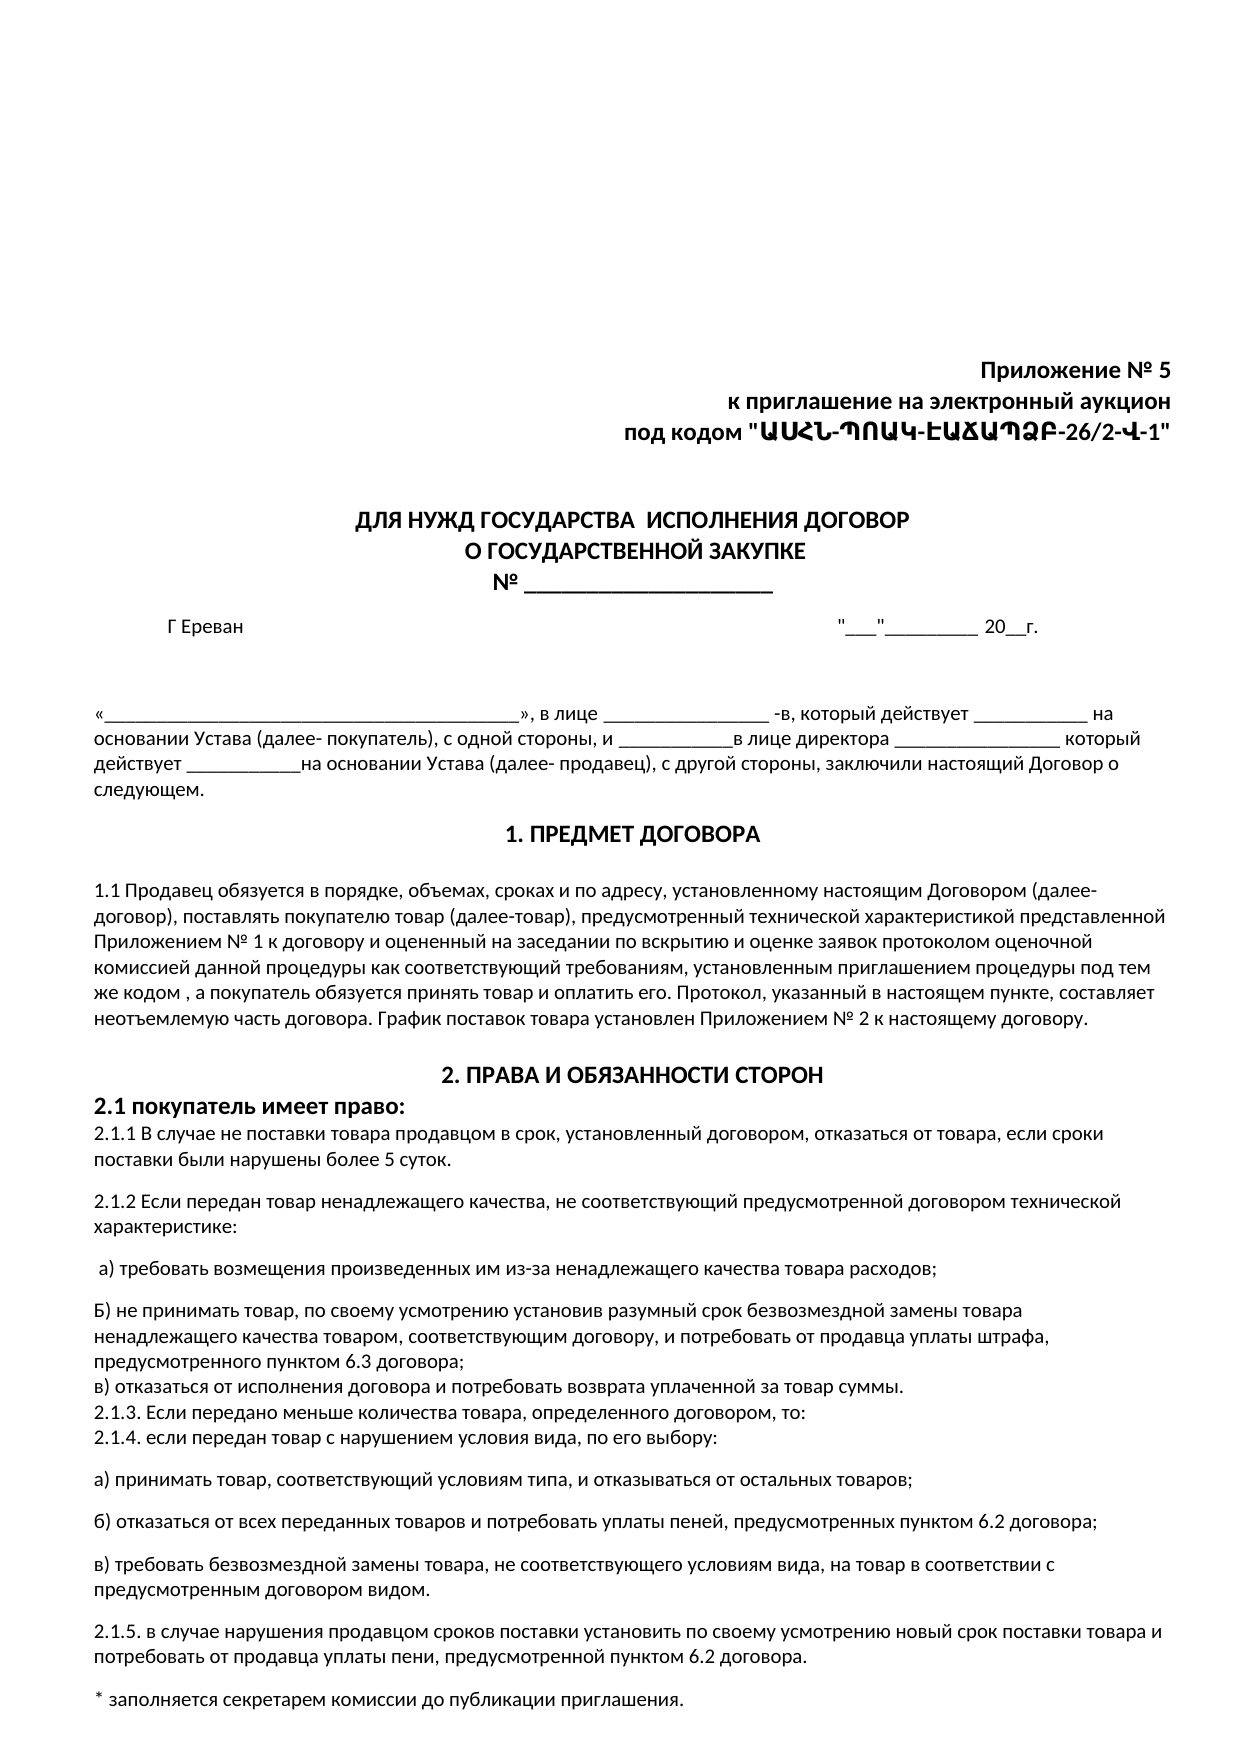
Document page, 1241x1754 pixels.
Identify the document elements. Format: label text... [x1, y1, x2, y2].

table_header Г Ереван [83, 613, 566, 655]
list 2.1.4. если передан товар с нарушением условия вида, по его выбору: [94, 1424, 1171, 1450]
text «________________________________________», в лице ________________ -в, который действует ___________ на основании Устава (далее- покупатель), с одной стороны, и ___________в лице директора ________________ который действует ___________на основании Устава (далее- продавец), с другой стороны, заключили настоящий Договор о следующем. [94, 700, 1171, 801]
list 2.1.5. в случае нарушения продавцом сроков поставки установить по своему усмотрению новый срок поставки товара и потребовать от продавца уплаты пени, предусмотренной пунктом 6.2 договора. [94, 1618, 1171, 1669]
list 2.1.1 В случае не поставки товара продавцом в срок, установленный договором, отказаться от товара, если сроки поставки были нарушены более 5 суток. [94, 1120, 1171, 1171]
text 1.1 Продавец обязуется в порядке, объемах, сроках и по адресу, установленному настоящим Договором (далее-договор), поставлять покупателю товар (далее-товар), предусмотренный технической характеристикой представленной Приложением № 1 к договору и оцененный на заседании по вскрытию и оценке заявок протоколом оценочной комиссией данной процедуры как соответствующий требованиям, установленным приглашением процедуры под тем же кодом , а покупатель обязуется принять товар и оплатить его. Протокол, указанный в настоящем пункте, составляет неотъемлемую часть договора. График поставок товара установлен Приложением № 2 к настоящему договору. [94, 878, 1171, 1030]
text 2.1.3. Если передано меньше количества товара, определенного договором, то: [94, 1399, 1171, 1424]
list б) отказаться от всех переданных товаров и потребовать уплаты пеней, предусмотренных пунктом 6.2 договора; [94, 1509, 1171, 1534]
text О ГОСУДАРСТВЕННОЙ ЗАКУПКЕ [94, 535, 1171, 566]
list 2.1.2 Если передан товар ненадлежащего качества, не соответствующий предусмотренной договором технической характеристике: [94, 1188, 1171, 1239]
text 1. ПРЕДМЕТ ДОГОВОРА [94, 818, 1171, 848]
text № ____________________ [94, 566, 1171, 596]
list а) требовать возмещения произведенных им из-за ненадлежащего качества товара расходов; [94, 1255, 1171, 1281]
list в) требовать безвозмездной замены товара, не соответствующего условиям вида, на товар в соответствии с предусмотренным договором видом. [94, 1551, 1171, 1602]
text * заполняется секретарем комиссии до публикации приглашения. [94, 1686, 1171, 1711]
text ДЛЯ НУЖД ГОСУДАРСТВА ИСПОЛНЕНИЯ ДОГОВОР [94, 505, 1171, 535]
text в) отказаться от исполнения договора и потребовать возврата уплаченной за товар суммы. [94, 1374, 1171, 1399]
text Приложение № 5 [94, 354, 1171, 385]
list Б) не принимать товар, по своему усмотрению установив разумный срок безвозмездной замены товара ненадлежащего качества товаром, соответствующим договору, и потребовать от продавца уплаты штрафа, предусмотренного пунктом 6.3 договора; [94, 1297, 1171, 1374]
text под кодом "ԱՍՀՆ-ՊՈԱԿ-ԷԱՃԱՊՁԲ-26/2-Վ-1" [94, 416, 1171, 446]
list а) принимать товар, соответствующий условиям типа, и отказываться от остальных товаров; [94, 1467, 1171, 1492]
table_header "___"_________ 20__г. [566, 613, 1050, 655]
text к приглашение на электронный аукцион [94, 385, 1171, 416]
text 2.1 покупатель имеет право: [94, 1090, 1171, 1120]
list 2. ПРАВА И ОБЯЗАННОСТИ СТОРОН [94, 1059, 1171, 1090]
